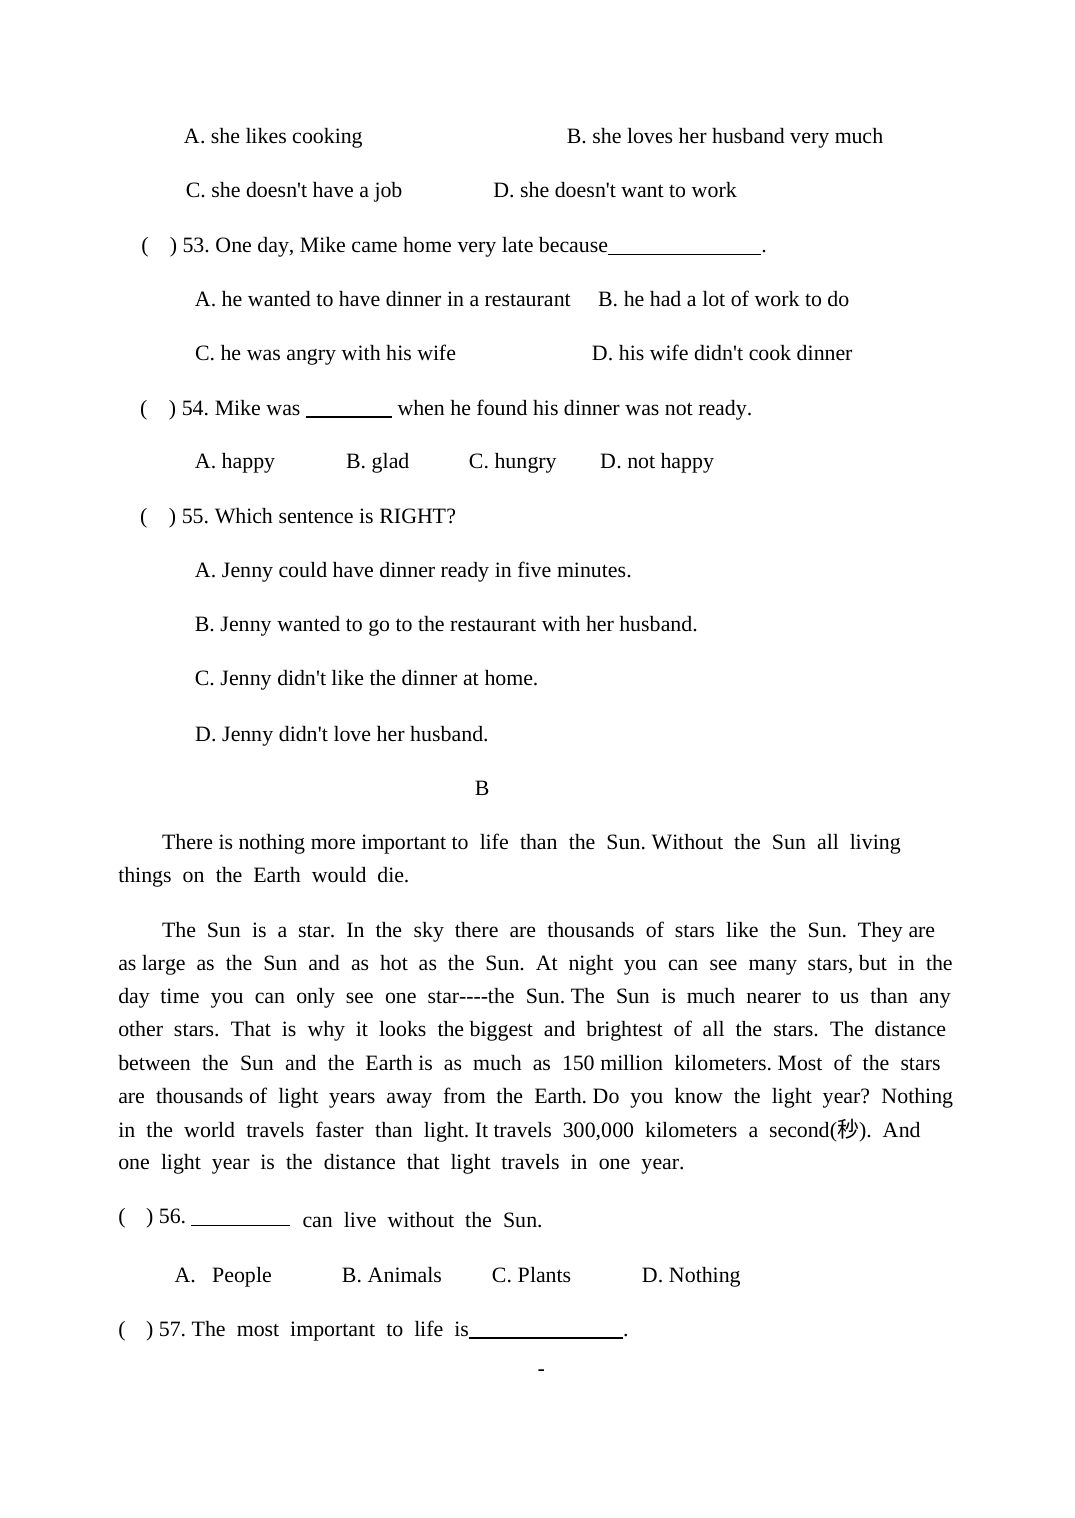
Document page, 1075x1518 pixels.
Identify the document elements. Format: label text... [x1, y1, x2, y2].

text ( ) 57. The most important to life is . [118, 1316, 966, 1341]
text B. Jenny wanted to go to the restaurant with her husband. C. Jenny didn't like the dinner at home. [194, 611, 703, 691]
text can live without the Sun. [302, 1207, 966, 1232]
text in the world travels faster than light. It travels 300,000 kilometers a second(秒). And [118, 1116, 966, 1142]
text A. People B. Animals C. Plants D. Nothing [174, 1262, 966, 1287]
text A. she likes cooking B. she loves her husband very much [184, 123, 966, 148]
text A. he wanted to have dinner in a restaurant B. he had a lot of work to do [194, 286, 966, 311]
text A. happy B. glad C. hungry D. not happy [194, 448, 966, 474]
text The Sun is a star. In the sky there are thousands of stars like the Sun. They are [162, 917, 966, 942]
text ( ) 53. One day, Mike came home very late because . [136, 232, 771, 257]
text C. he was angry with his wife D. his wife didn't cook dinner [195, 340, 966, 365]
text as large as the Sun and as hot as the Sun. At night you can see many stars, but in the day time you can only see one star----the Sun. The Sun is much nearer to us than any other stars. That is why it looks the biggest and brightest of all the stars. The distance between the Sun and the Earth is as much as 150 million kilometers. Most of the stars are thousands of light years away from the Earth. Do you know the light year? Nothing [118, 950, 959, 1108]
text D. Jenny didn't love her husband. [195, 721, 966, 746]
text one light year is the distance that light travels in one year. [118, 1149, 966, 1174]
text C. she doesn't have a job D. she doesn't want to work [180, 177, 742, 203]
text ( ) 54. Mike was when he found his dinner was not ready. [140, 394, 966, 420]
text B [470, 774, 494, 800]
text ( ) 56. [118, 1204, 297, 1228]
text A. Jenny could have dinner ready in five minutes. [194, 557, 966, 582]
text There is nothing more important to life than the Sun. Without the Sun all living things on the Earth would die. [118, 829, 906, 887]
text ( ) 55. Which sentence is RIGHT? [140, 503, 966, 528]
